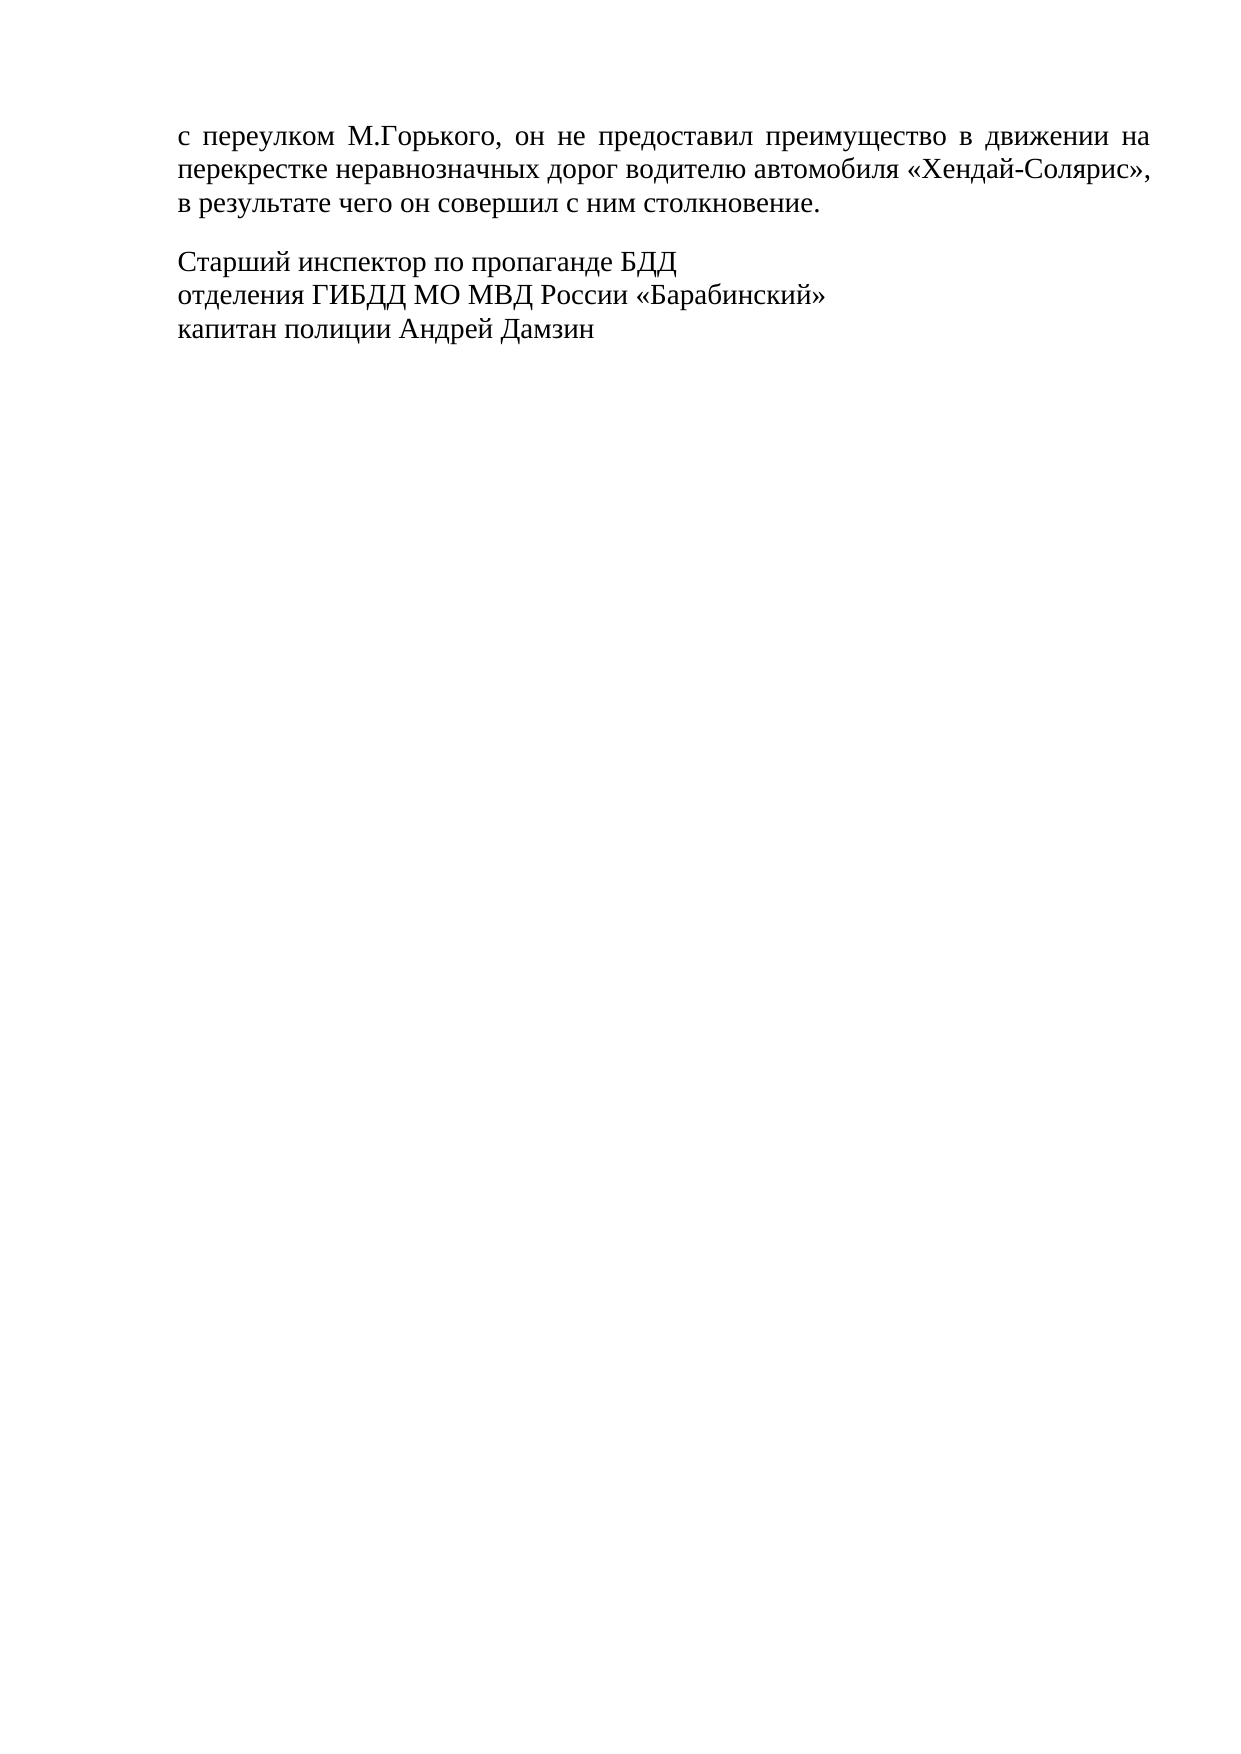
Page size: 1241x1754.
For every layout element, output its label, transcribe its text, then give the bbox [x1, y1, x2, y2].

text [177, 118, 1152, 219]
text Старший инспектор по пропаганде БДД [177, 244, 1152, 277]
text капитан полиции Андрей Дамзин [177, 311, 1152, 344]
text отделения ГИБДД МО МВД России «Барабинский» [177, 277, 1152, 311]
